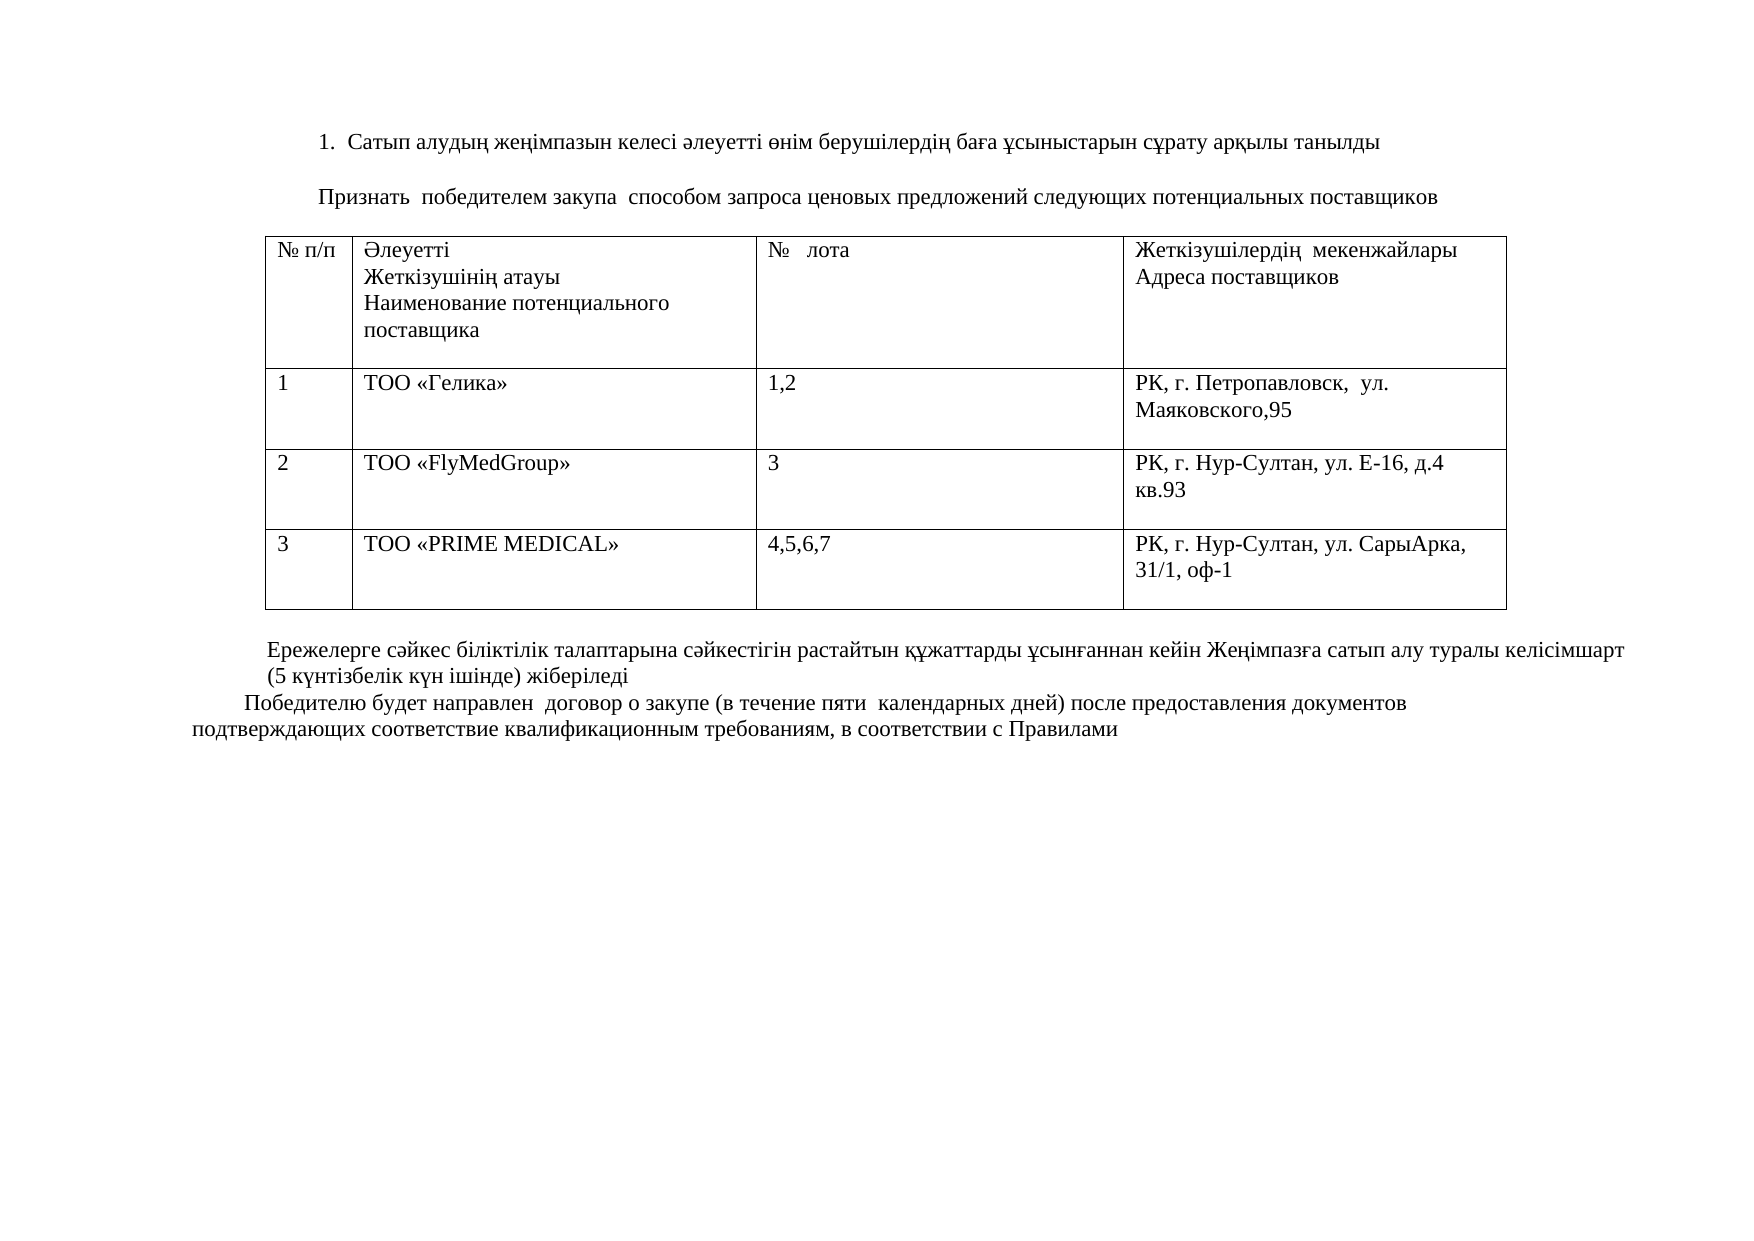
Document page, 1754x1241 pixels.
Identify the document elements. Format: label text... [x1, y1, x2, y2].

table_header № лота [757, 237, 1123, 368]
text (5 күнтізбелік күн ішінде) жіберіледі [118, 662, 1636, 689]
text Признать победителем закупа способом запроса ценовых предложений следующих потенциальных поставщиков [192, 183, 1636, 209]
table_cell 3 [757, 450, 1123, 528]
text подтверждающих соответствие квалификационным требованиям, в соответствии с Правилами [118, 715, 1636, 741]
table_cell 2 [266, 450, 352, 528]
text 1. Сатып алудың жеңімпазын келесі әлеуетті өнім берушілердің баға ұсыныстарын сұрату арқылы танылды [118, 128, 1636, 155]
table_cell 1,2 [757, 369, 1123, 448]
table_cell РК, г. Нур-Султан, ул. СарыАрка, 31/1, оф-1 [1124, 530, 1506, 609]
table_header Әлеуетті Жеткізушінің атауы Наименование потенциального поставщика [353, 237, 756, 368]
table_cell 4,5,6,7 [757, 530, 1123, 609]
text Ережелерге сәйкес біліктілік талаптарына сәйкестігін растайтын құжаттарды ұсынғаннан кейін Жеңімпазға сатып алу туралы келісімшарт [118, 636, 1636, 662]
table_cell ТОО «FlyMedGroup» [353, 450, 756, 528]
table_cell ТОО «Гелика» [353, 369, 756, 448]
table_cell РК, г. Петропавловск, ул. Маяковского,95 [1124, 369, 1506, 448]
table_cell 1 [266, 369, 352, 448]
table_cell РК, г. Нур-Султан, ул. Е-16, д.4 кв.93 [1124, 450, 1506, 528]
table_header Жеткізушілердің мекенжайлары Адреса поставщиков [1124, 237, 1506, 368]
table_header № п/п [266, 237, 352, 368]
table_cell ТОО «PRIME MEDICAL» [353, 530, 756, 609]
table_cell 3 [266, 530, 352, 609]
text Победителю будет направлен договор о закупе (в течение пяти календарных дней) после предоставления документов [118, 689, 1636, 715]
